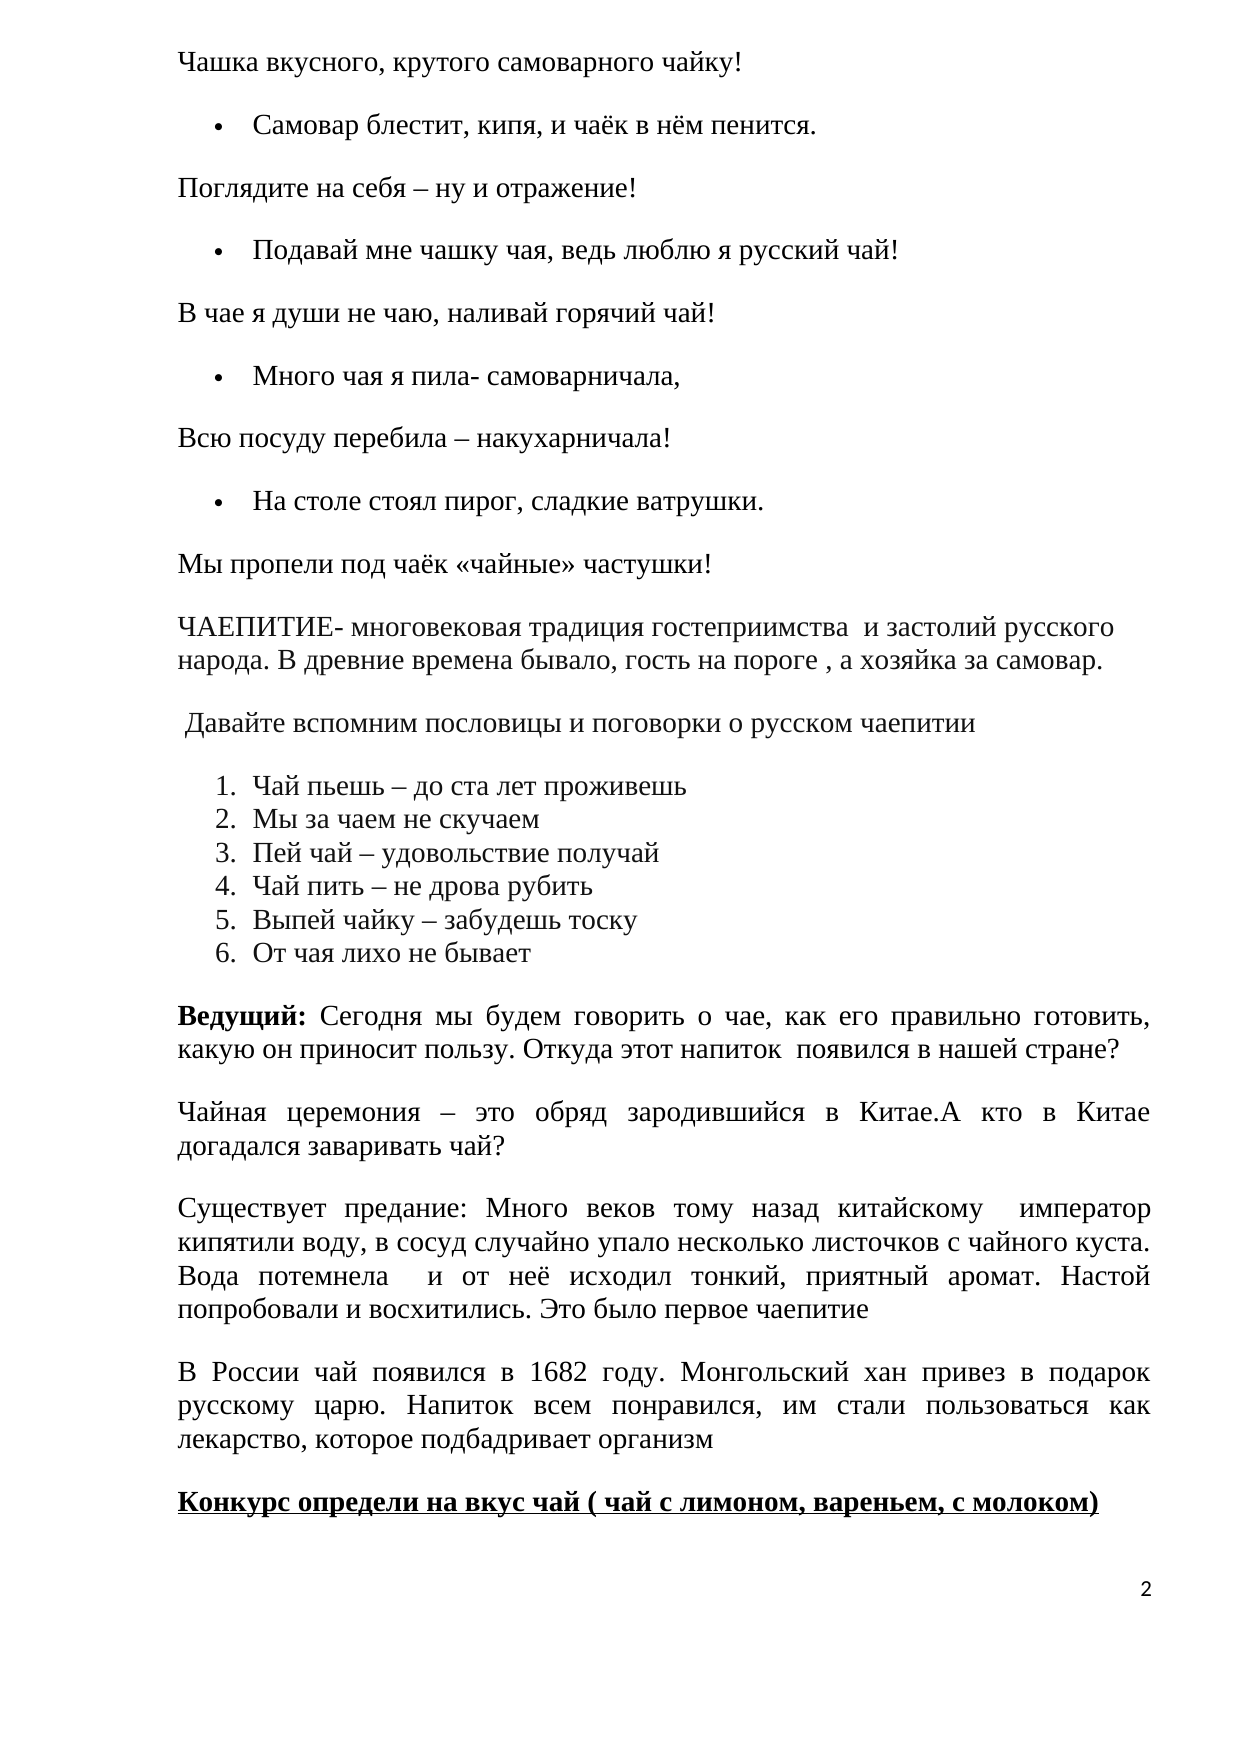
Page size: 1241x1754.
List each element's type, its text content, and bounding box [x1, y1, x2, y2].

text Давайте вспомним пословицы и поговорки о русском чаепитии [177, 705, 1152, 738]
list От чая лихо не бывает [215, 935, 1152, 969]
list Чай пить – не дрова рубить [215, 868, 1152, 902]
list Много чая я пила- самоварничала, [215, 358, 1152, 391]
text Чайная церемония – это обряд зародившийся в Китае.А кто в Китае догадался заваривать чай? [177, 1094, 1152, 1161]
list Чай пьешь – до ста лет проживешь [215, 768, 1152, 801]
text В чае я души не чаю, наливай горячий чай! [177, 295, 1152, 329]
text В России чай появился в 1682 году. Монгольский хан привез в подарок русскому царю. Напиток всем понравился, им стали пользоваться как лекарство, которое подбадривает организм [177, 1354, 1152, 1454]
text Чашка вкусного, крутого самоварного чайку! [177, 44, 1152, 78]
text Мы пропели под чаёк «чайные» частушки! [177, 546, 1152, 579]
text Конкурс определи на вкус чай ( чай с лимоном, вареньем, с молоком) [177, 1484, 1152, 1517]
list Пей чай – удовольствие получай [215, 835, 1152, 868]
list На столе стоял пирог, сладкие ватрушки. [215, 483, 1152, 517]
list Выпей чайку – забудешь тоску [215, 902, 1152, 935]
text Ведущий: Сегодня мы будем говорить о чае, как его правильно готовить, какую он приносит пользу. Откуда этот напиток появился в нашей стране? [177, 998, 1152, 1065]
list Подавай мне чашку чая, ведь люблю я русский чай! [215, 232, 1152, 266]
list Самовар блестит, кипя, и чаёк в нём пенится. [215, 107, 1152, 141]
text Поглядите на себя – ну и отражение! [177, 170, 1152, 203]
text ЧАЕПИТИЕ- многовековая традиция гостеприимства и застолий русского народа. В древние времена бывало, гость на пороге , а хозяйка за самовар. [177, 609, 1152, 676]
list Мы за чаем не скучаем [215, 801, 1152, 835]
text Всю посуду перебила – накухарничала! [177, 421, 1152, 454]
text Существует предание: Много веков тому назад китайскому император кипятили воду, в сосуд случайно упало несколько листочков с чайного куста. Вода потемнела и от неё исходил тонкий, приятный аромат. Настой попробовали и восхитились. Это было первое чаепитие [177, 1191, 1152, 1325]
